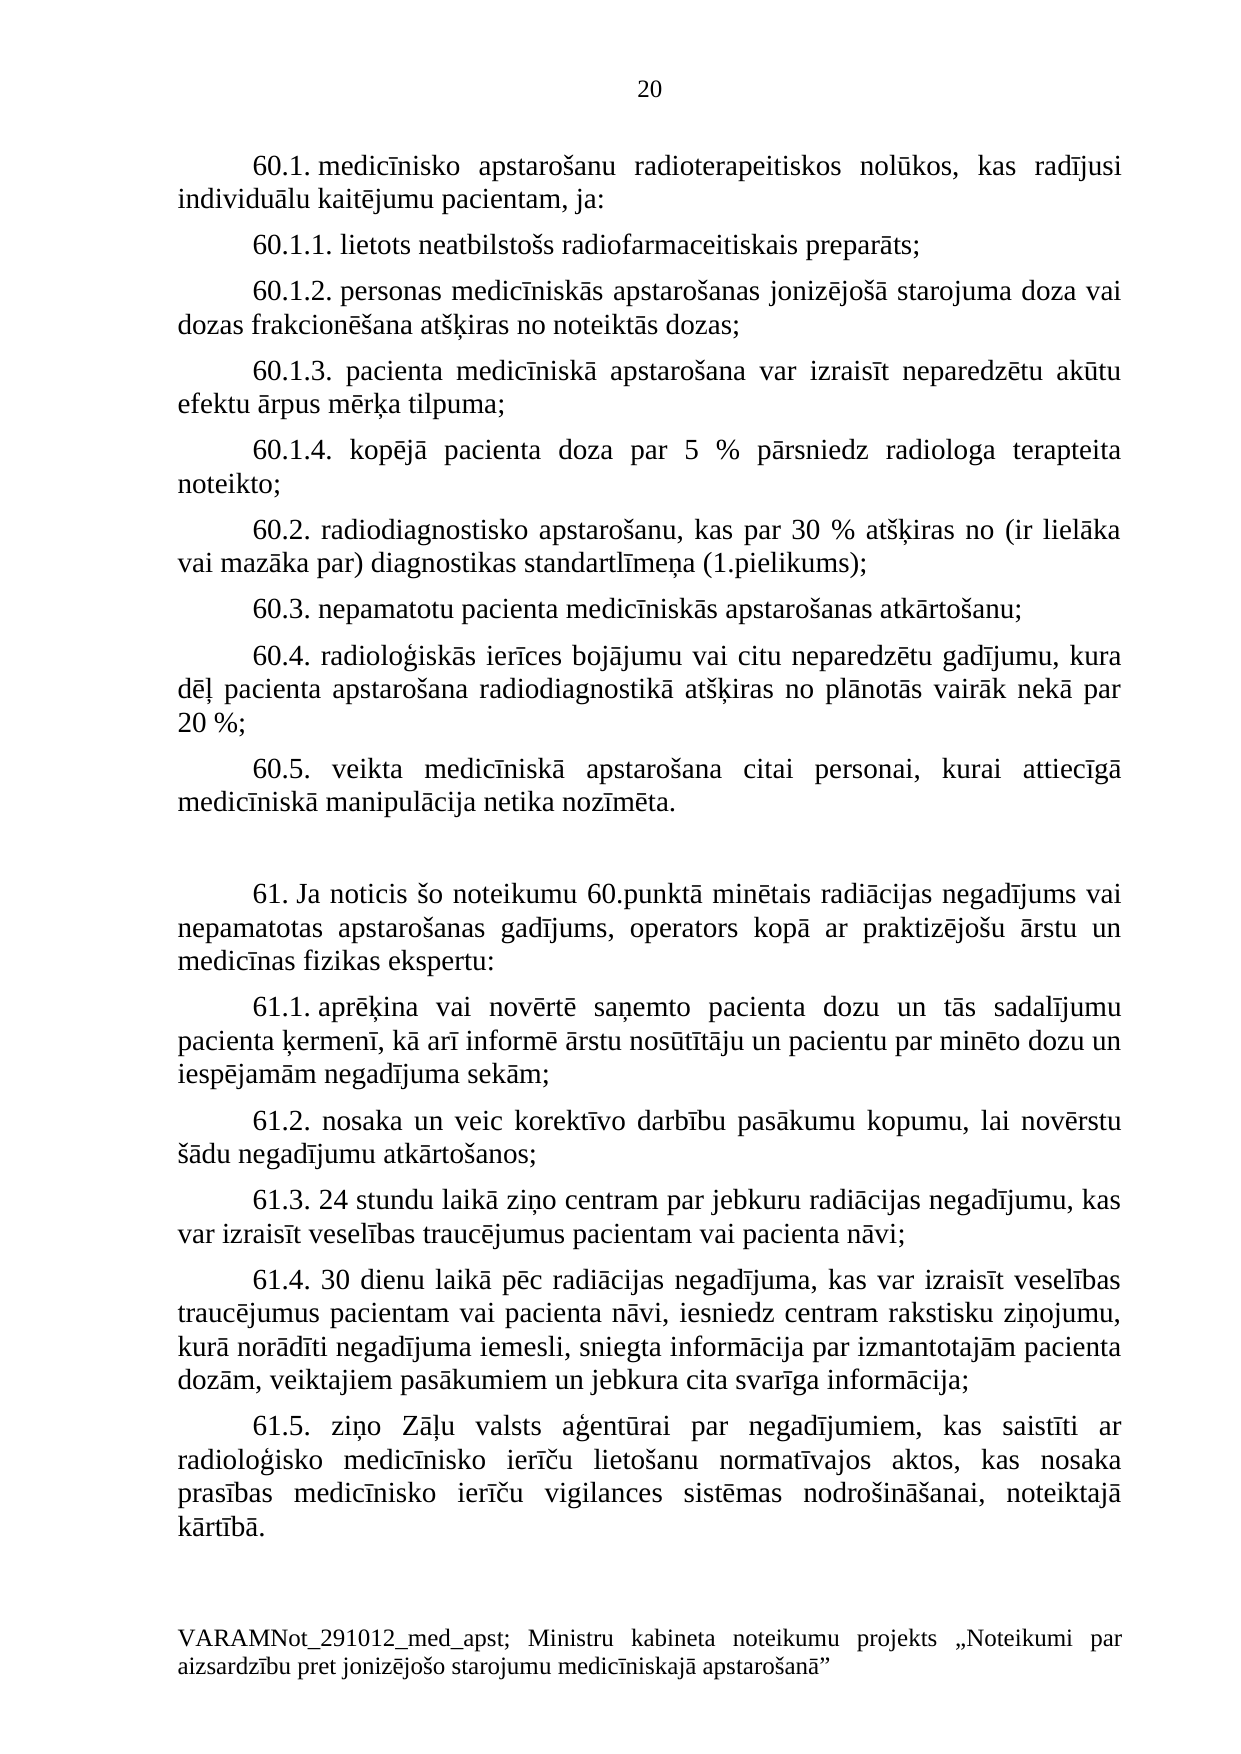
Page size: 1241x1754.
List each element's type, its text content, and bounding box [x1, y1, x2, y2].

text 61.5. ziņo Zāļu valsts aģentūrai par negadījumiem, kas saistīti ar radioloģisko medicīnisko ierīču lietošanu normatīvajos aktos, kas nosaka prasības medicīnisko ierīču vigilances sistēmas nodrošināšanai, noteiktajā kārtībā. [177, 1408, 1122, 1543]
text 60.1. medicīnisko apstarošanu radioterapeitiskos nolūkos, kas radījusi individuālu kaitējumu pacientam, ja: [177, 148, 1122, 215]
text 61.1. aprēķina vai novērtē saņemto pacienta dozu un tās sadalījumu pacienta ķermenī, kā arī informē ārstu nosūtītāju un pacientu par minēto dozu un iespējamām negadījuma sekām; [177, 989, 1122, 1090]
text 60.5. veikta medicīniskā apstarošana citai personai, kurai attiecīgā medicīniskā manipulācija netika nozīmēta. [177, 751, 1122, 818]
text 61.2. nosaka un veic korektīvo darbību pasākumu kopumu, lai novērstu šādu negadījumu atkārtošanos; [177, 1103, 1122, 1170]
text 60.2. radiodiagnostisko apstarošanu, kas par 30 % atšķiras no (ir lielāka vai mazāka par) diagnostikas standartlīmeņa (1.pielikums); [177, 512, 1122, 579]
text 60.3. nepamatotu pacienta medicīniskās apstarošanas atkārtošanu; [177, 592, 1122, 625]
text 60.4. radioloģiskās ierīces bojājumu vai citu neparedzētu gadījumu, kura dēļ pacienta apstarošana radiodiagnostikā atšķiras no plānotās vairāk nekā par 20 %; [177, 638, 1122, 738]
text 61. Ja noticis šo noteikumu 60.punktā minētais radiācijas negadījums vai nepamatotas apstarošanas gadījums, operators kopā ar praktizējošu ārstu un medicīnas fizikas ekspertu: [177, 876, 1122, 977]
text 61.3. 24 stundu laikā ziņo centram par jebkuru radiācijas negadījumu, kas var izraisīt veselības traucējumus pacientam vai pacienta nāvi; [177, 1182, 1122, 1249]
text 61.4. 30 dienu laikā pēc radiācijas negadījuma, kas var izraisīt veselības traucējumus pacientam vai pacienta nāvi, iesniedz centram rakstisku ziņojumu, kurā norādīti negadījuma iemesli, sniegta informācija par izmantotajām pacienta dozām, veiktajiem pasākumiem un jebkura cita svarīga informācija; [177, 1262, 1122, 1396]
text 60.1.4. kopējā pacienta doza par 5 % pārsniedz radiologa terapteita noteikto; [177, 432, 1122, 499]
text 60.1.3. pacienta medicīniskā apstarošana var izraisīt neparedzētu akūtu efektu ārpus mērķa tilpuma; [177, 353, 1122, 420]
text 60.1.2. personas medicīniskās apstarošanas jonizējošā starojuma doza vai dozas frakcionēšana atšķiras no noteiktās dozas; [177, 273, 1122, 340]
text 60.1.1. lietots neatbilstošs radiofarmaceitiskais preparāts; [177, 227, 1122, 261]
